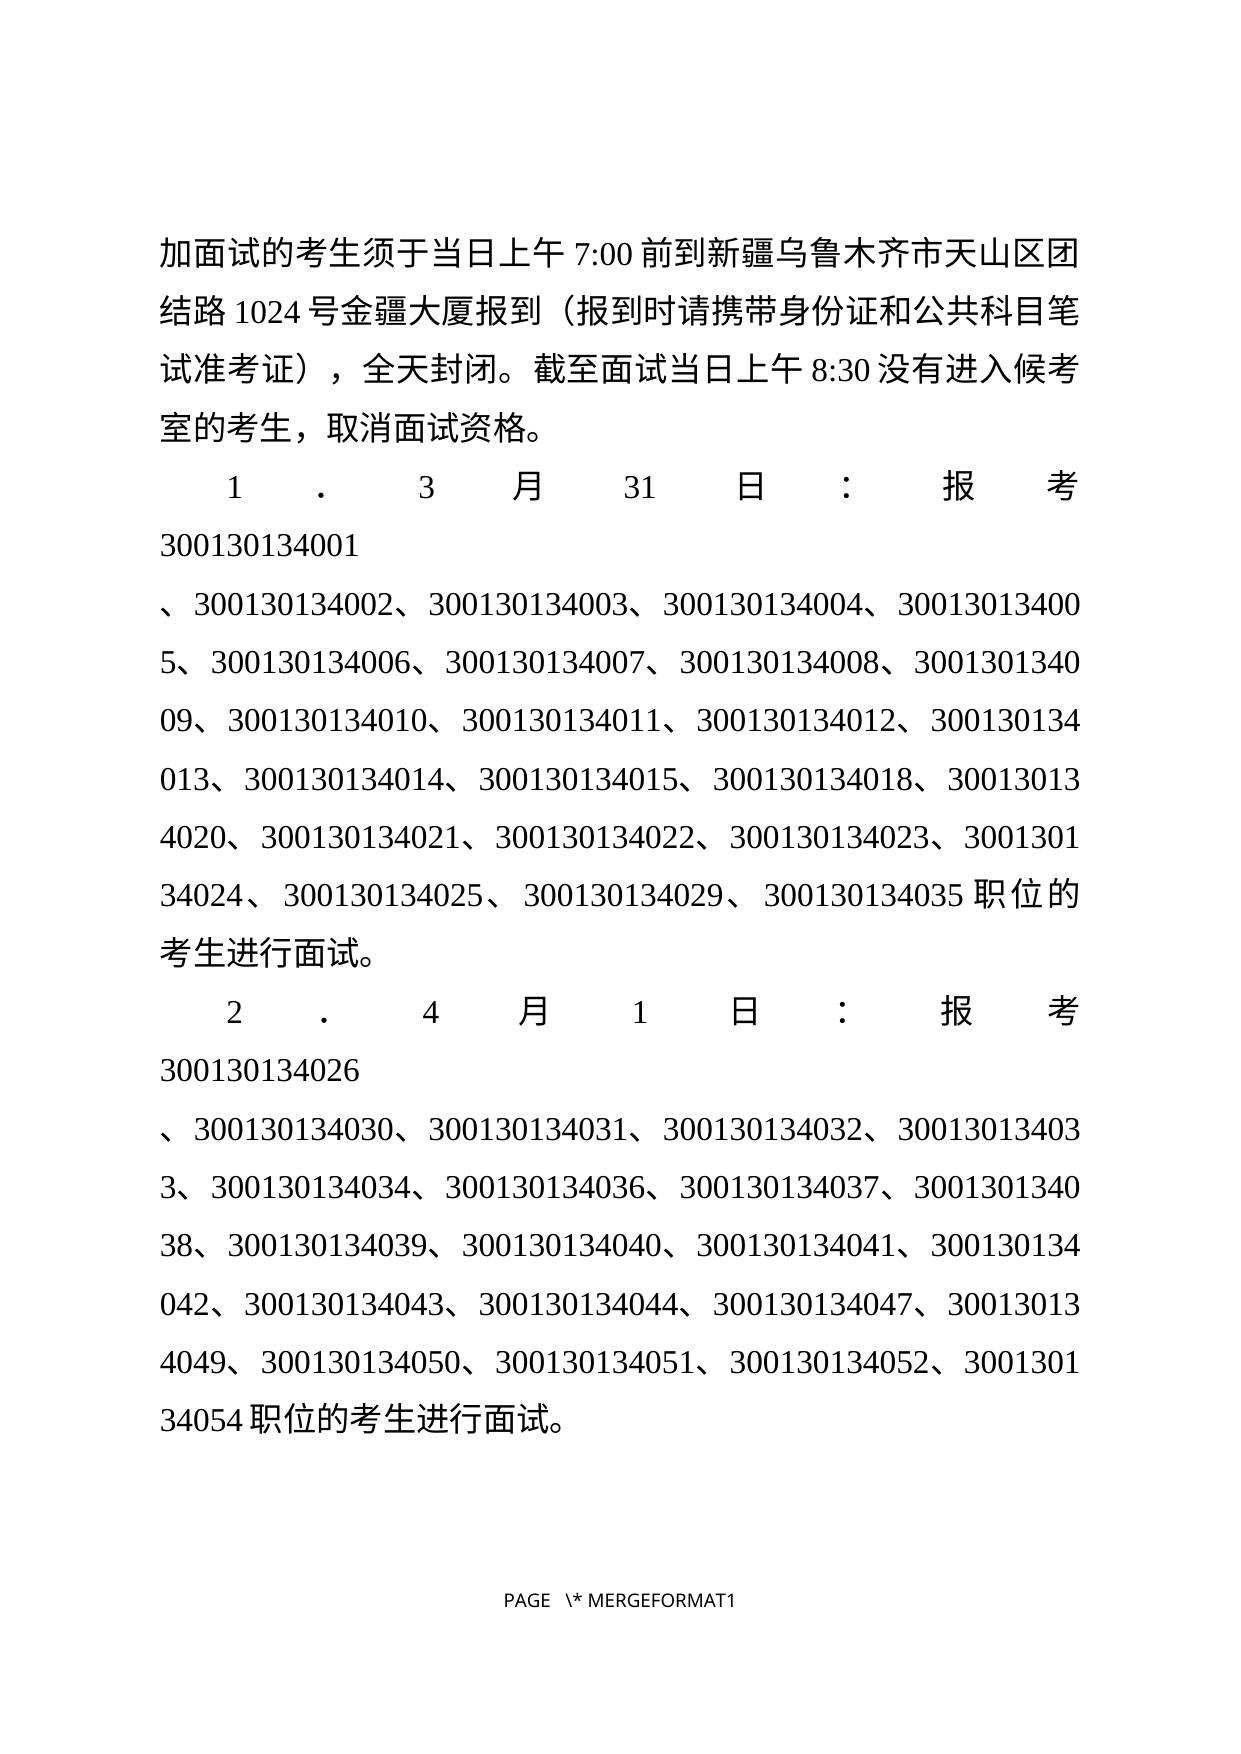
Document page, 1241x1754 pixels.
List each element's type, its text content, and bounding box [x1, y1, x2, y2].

text 1．3月31日：报考300130134001、300130134002、300130134003、300130134004、300130134005、300130134006、300130134007、300130134008、300130134009、300130134010、300130134011、300130134012、300130134013、300130134014、300130134015、300130134018、300130134020、300130134021、300130134022、300130134023、300130134024、300130134025、300130134029、300130134035职位的考生进行面试。 [159, 452, 1081, 977]
text 2．4月1日：报考300130134026、300130134030、300130134031、300130134032、300130134033、300130134034、300130134036、300130134037、300130134038、300130134039、300130134040、300130134041、300130134042、300130134043、300130134044、300130134047、300130134049、300130134050、300130134051、300130134052、300130134054职位的考生进行面试。 [159, 977, 1081, 1443]
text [159, 218, 1081, 452]
